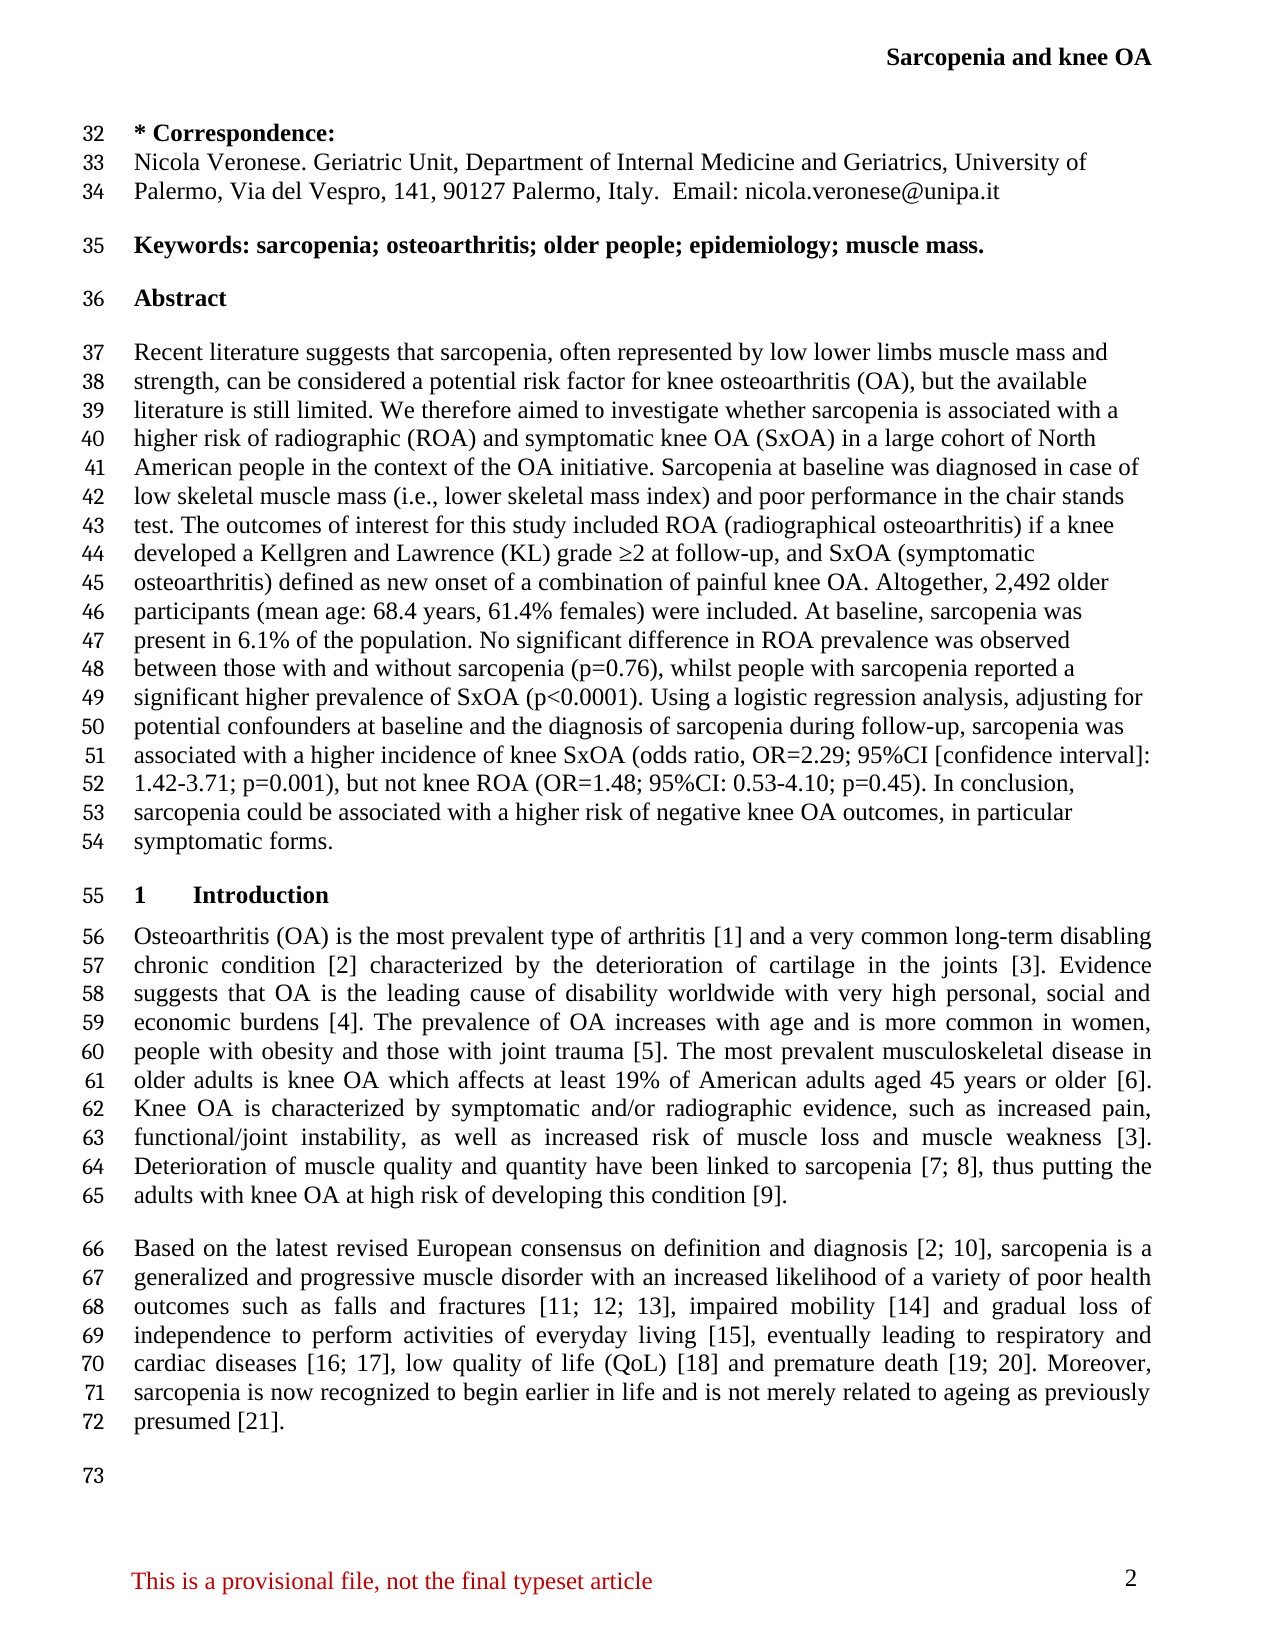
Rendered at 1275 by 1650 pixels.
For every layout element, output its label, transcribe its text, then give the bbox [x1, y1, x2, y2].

text Osteoarthritis (OA) is the most prevalent type of arthritis [1] and a very common long-term disabling chronic condition [2] characterized by the deterioration of cartilage in the joints [3]. Evidence suggests that OA is the leading cause of disability worldwide with very high personal, social and economic burdens [4]. The prevalence of OA increases with age and is more common in women, people with obesity and those with joint trauma [5]. The most prevalent musculoskeletal disease in older adults is knee OA which affects at least 19% of American adults aged 45 years or older [6]. Knee OA is characterized by symptomatic and/or radiographic evidence, such as increased pain, functional/joint instability, as well as increased risk of muscle loss and muscle weakness [3]. Deterioration of muscle quality and quantity have been linked to sarcopenia [7; 8], thus putting the adults with knee OA at high risk of developing this condition [9]. [133, 921, 1152, 1208]
text * Correspondence: Nicola Veronese. Geriatric Unit, Department of Internal Medicine and Geriatrics, University of Palermo, Via del Vespro, 141, 90127 Palermo, Italy. Email: nicola.veronese@unipa.it [133, 118, 1152, 205]
text Recent literature suggests that sarcopenia, often represented by low lower limbs muscle mass and strength, can be considered a potential risk factor for knee osteoarthritis (OA), but the available literature is still limited. We therefore aimed to investigate whether sarcopenia is associated with a higher risk of radiographic (ROA) and symptomatic knee OA (SxOA) in a large cohort of North American people in the context of the OA initiative. Sarcopenia at baseline was diagnosed in case of low skeletal muscle mass (i.e., lower skeletal mass index) and poor performance in the chair stands test. The outcomes of interest for this study included ROA (radiographical osteoarthritis) if a knee developed a Kellgren and Lawrence (KL) grade ≥2 at follow-up, and SxOA (symptomatic osteoarthritis) defined as new onset of a combination of painful knee OA. Altogether, 2,492 older participants (mean age: 68.4 years, 61.4% females) were included. At baseline, sarcopenia was present in 6.1% of the population. No significant difference in ROA prevalence was observed between those with and without sarcopenia (p=0.76), whilst people with sarcopenia reported a significant higher prevalence of SxOA (p<0.0001). Using a logistic regression analysis, adjusting for potential confounders at baseline and the diagnosis of sarcopenia during follow-up, sarcopenia was associated with a higher incidence of knee SxOA (odds ratio, OR=2.29; 95%CI [confidence interval]: 1.42-3.71; p=0.001), but not knee ROA (OR=1.48; 95%CI: 0.53-4.10; p=0.45). In conclusion, sarcopenia could be associated with a higher risk of negative knee OA outcomes, in particular symptomatic forms. [133, 337, 1152, 855]
text Based on the latest revised European consensus on definition and diagnosis [2; 10], sarcopenia is a generalized and progressive muscle disorder with an increased likelihood of a variety of poor health outcomes such as falls and fractures [11; 12; 13], impaired mobility [14] and gradual loss of independence to perform activities of everyday living [15], eventually leading to respiratory and cardiac diseases [16; 17], low quality of life (QoL) [18] and premature death [19; 20]. Moreover, sarcopenia is now recognized to begin earlier in life and is not merely related to ageing as previously presumed [21]. [133, 1233, 1152, 1435]
list Keywords: sarcopenia; osteoarthritis; older people; epidemiology; muscle mass. [133, 230, 1152, 258]
list Abstract [133, 283, 1152, 312]
subtitle Introduction [133, 880, 1152, 908]
